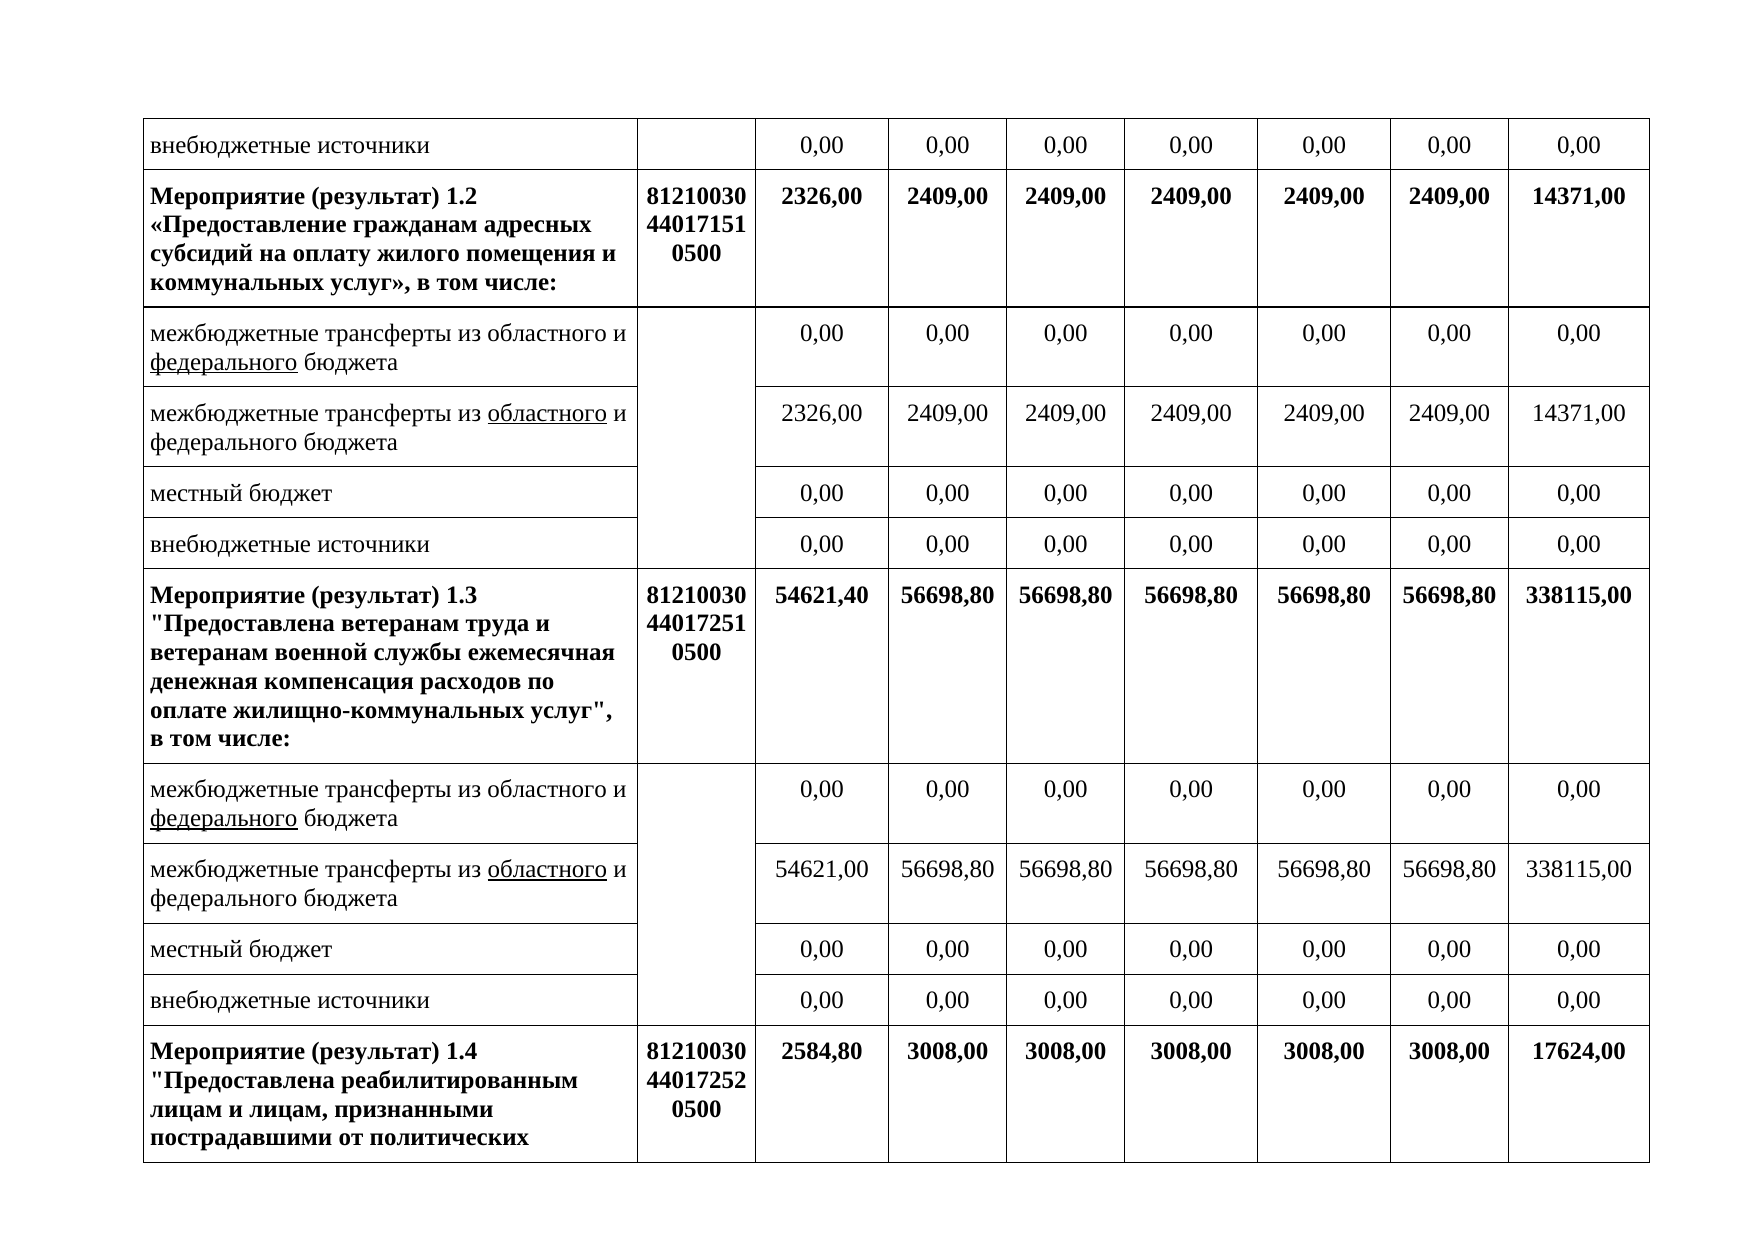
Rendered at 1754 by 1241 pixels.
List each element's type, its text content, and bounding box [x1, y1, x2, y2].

table_cell 0,00 [889, 119, 1006, 169]
table_cell 0,00 [1509, 467, 1649, 517]
table_cell 56698,80 [1125, 844, 1257, 922]
table_cell 3008,00 [1007, 1026, 1124, 1162]
table_cell 14371,00 [1509, 170, 1649, 306]
table_cell 0,00 [1007, 119, 1124, 169]
table_cell 3008,00 [1258, 1026, 1390, 1162]
table_cell местный бюджет [144, 467, 637, 517]
table_cell [638, 764, 755, 1024]
table_cell 0,00 [1125, 467, 1257, 517]
table_cell 17624,00 [1509, 1026, 1649, 1162]
table_cell 0,00 [1391, 119, 1508, 169]
table_cell 0,00 [1258, 119, 1390, 169]
table_cell 2409,00 [889, 170, 1006, 306]
table_cell 0,00 [1391, 975, 1508, 1024]
table_cell 0,00 [889, 308, 1006, 386]
table_cell 0,00 [1509, 764, 1649, 843]
table_cell 2409,00 [1125, 170, 1257, 306]
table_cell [638, 1026, 755, 1162]
table_cell 14371,00 [1509, 387, 1649, 466]
table_cell Мероприятие (результат) 1.2 «Предоставление гражданам адресных субсидий на оплату жилого помещения и коммунальных услуг», в том числе: [144, 170, 637, 306]
table_cell внебюджетные источники [144, 975, 637, 1024]
table_cell 56698,80 [1125, 569, 1257, 763]
table_cell 0,00 [756, 308, 888, 386]
table_cell 0,00 [1258, 467, 1390, 517]
table_cell 81210030440171510500 [638, 170, 755, 306]
table_cell 0,00 [1509, 119, 1649, 169]
table_cell 2409,00 [1125, 387, 1257, 466]
table_cell внебюджетные источники [144, 518, 637, 568]
table_cell 0,00 [1125, 518, 1257, 568]
table_cell внебюджетные источники [144, 119, 637, 169]
table_cell 56698,80 [889, 569, 1006, 763]
table_cell 0,00 [756, 764, 888, 843]
table_cell 56698,80 [889, 844, 1006, 922]
table_cell 0,00 [756, 518, 888, 568]
table_cell 0,00 [1391, 467, 1508, 517]
table_cell 0,00 [756, 924, 888, 973]
table_cell 0,00 [889, 764, 1006, 843]
table_cell межбюджетные трансферты из областного и федерального бюджета [144, 308, 637, 386]
table_cell 0,00 [1007, 518, 1124, 568]
table_cell 2409,00 [1007, 387, 1124, 466]
table_cell 0,00 [1509, 975, 1649, 1024]
table_cell 2326,00 [756, 387, 888, 466]
table_cell 0,00 [756, 975, 888, 1024]
table_cell 0,00 [1258, 975, 1390, 1024]
table_cell межбюджетные трансферты из областного и федерального бюджета [144, 844, 637, 922]
table_cell 56698,80 [1258, 569, 1390, 763]
table_cell 2409,00 [1258, 387, 1390, 466]
table_cell 0,00 [1391, 764, 1508, 843]
table_cell 338115,00 [1509, 844, 1649, 922]
table_cell Мероприятие (результат) 1.3 "Предоставлена ветеранам труда и ветеранам военной службы ежемесячная денежная компенсация расходов по оплате жилищно-коммунальных услуг", в том числе: [144, 569, 637, 763]
table_cell межбюджетные трансферты из областного и федерального бюджета [144, 764, 637, 843]
table_cell 56698,80 [1258, 844, 1390, 922]
table_cell 0,00 [1125, 924, 1257, 973]
table_cell 0,00 [1391, 308, 1508, 386]
table_cell 0,00 [756, 467, 888, 517]
table_cell 3008,00 [1391, 1026, 1508, 1162]
table_cell местный бюджет [144, 924, 637, 973]
table_cell 0,00 [889, 467, 1006, 517]
table_cell 3008,00 [1125, 1026, 1257, 1162]
table_cell 2409,00 [889, 387, 1006, 466]
table_cell 0,00 [1509, 308, 1649, 386]
table_cell 0,00 [1258, 308, 1390, 386]
table_cell 0,00 [1125, 975, 1257, 1024]
table_cell 56698,80 [1007, 844, 1124, 922]
table_cell 0,00 [1125, 119, 1257, 169]
table_cell 2409,00 [1391, 170, 1508, 306]
table_cell 0,00 [1391, 518, 1508, 568]
table_cell 0,00 [1007, 924, 1124, 973]
table_cell 3008,00 [889, 1026, 1006, 1162]
table_cell 0,00 [1509, 924, 1649, 973]
table_cell 0,00 [1258, 924, 1390, 973]
table_cell 0,00 [1125, 764, 1257, 843]
table_cell 0,00 [1125, 308, 1257, 386]
table_cell 0,00 [889, 924, 1006, 973]
table_cell 0,00 [1258, 518, 1390, 568]
table_cell [638, 308, 755, 568]
table_cell 0,00 [1007, 467, 1124, 517]
table_cell 56698,80 [1391, 569, 1508, 763]
table_cell межбюджетные трансферты из областного и федерального бюджета [144, 387, 637, 466]
table_cell 0,00 [889, 975, 1006, 1024]
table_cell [144, 1026, 637, 1162]
table_cell 0,00 [1258, 764, 1390, 843]
table_cell 56698,80 [1391, 844, 1508, 922]
table_cell 0,00 [1007, 308, 1124, 386]
table_cell 0,00 [756, 119, 888, 169]
table_cell 0,00 [889, 518, 1006, 568]
table_cell 56698,80 [1007, 569, 1124, 763]
table_cell 2326,00 [756, 170, 888, 306]
table_cell 0,00 [1007, 764, 1124, 843]
table_cell 2409,00 [1007, 170, 1124, 306]
table_cell 0,00 [1007, 975, 1124, 1024]
table_cell 2409,00 [1258, 170, 1390, 306]
table_cell 81210030440172510500 [638, 569, 755, 763]
table_cell 0,00 [1391, 924, 1508, 973]
table_cell 2409,00 [1391, 387, 1508, 466]
table_cell 54621,40 [756, 569, 888, 763]
table_cell 2584,80 [756, 1026, 888, 1162]
table_cell 338115,00 [1509, 569, 1649, 763]
table_cell 54621,00 [756, 844, 888, 922]
table_cell 0,00 [1509, 518, 1649, 568]
